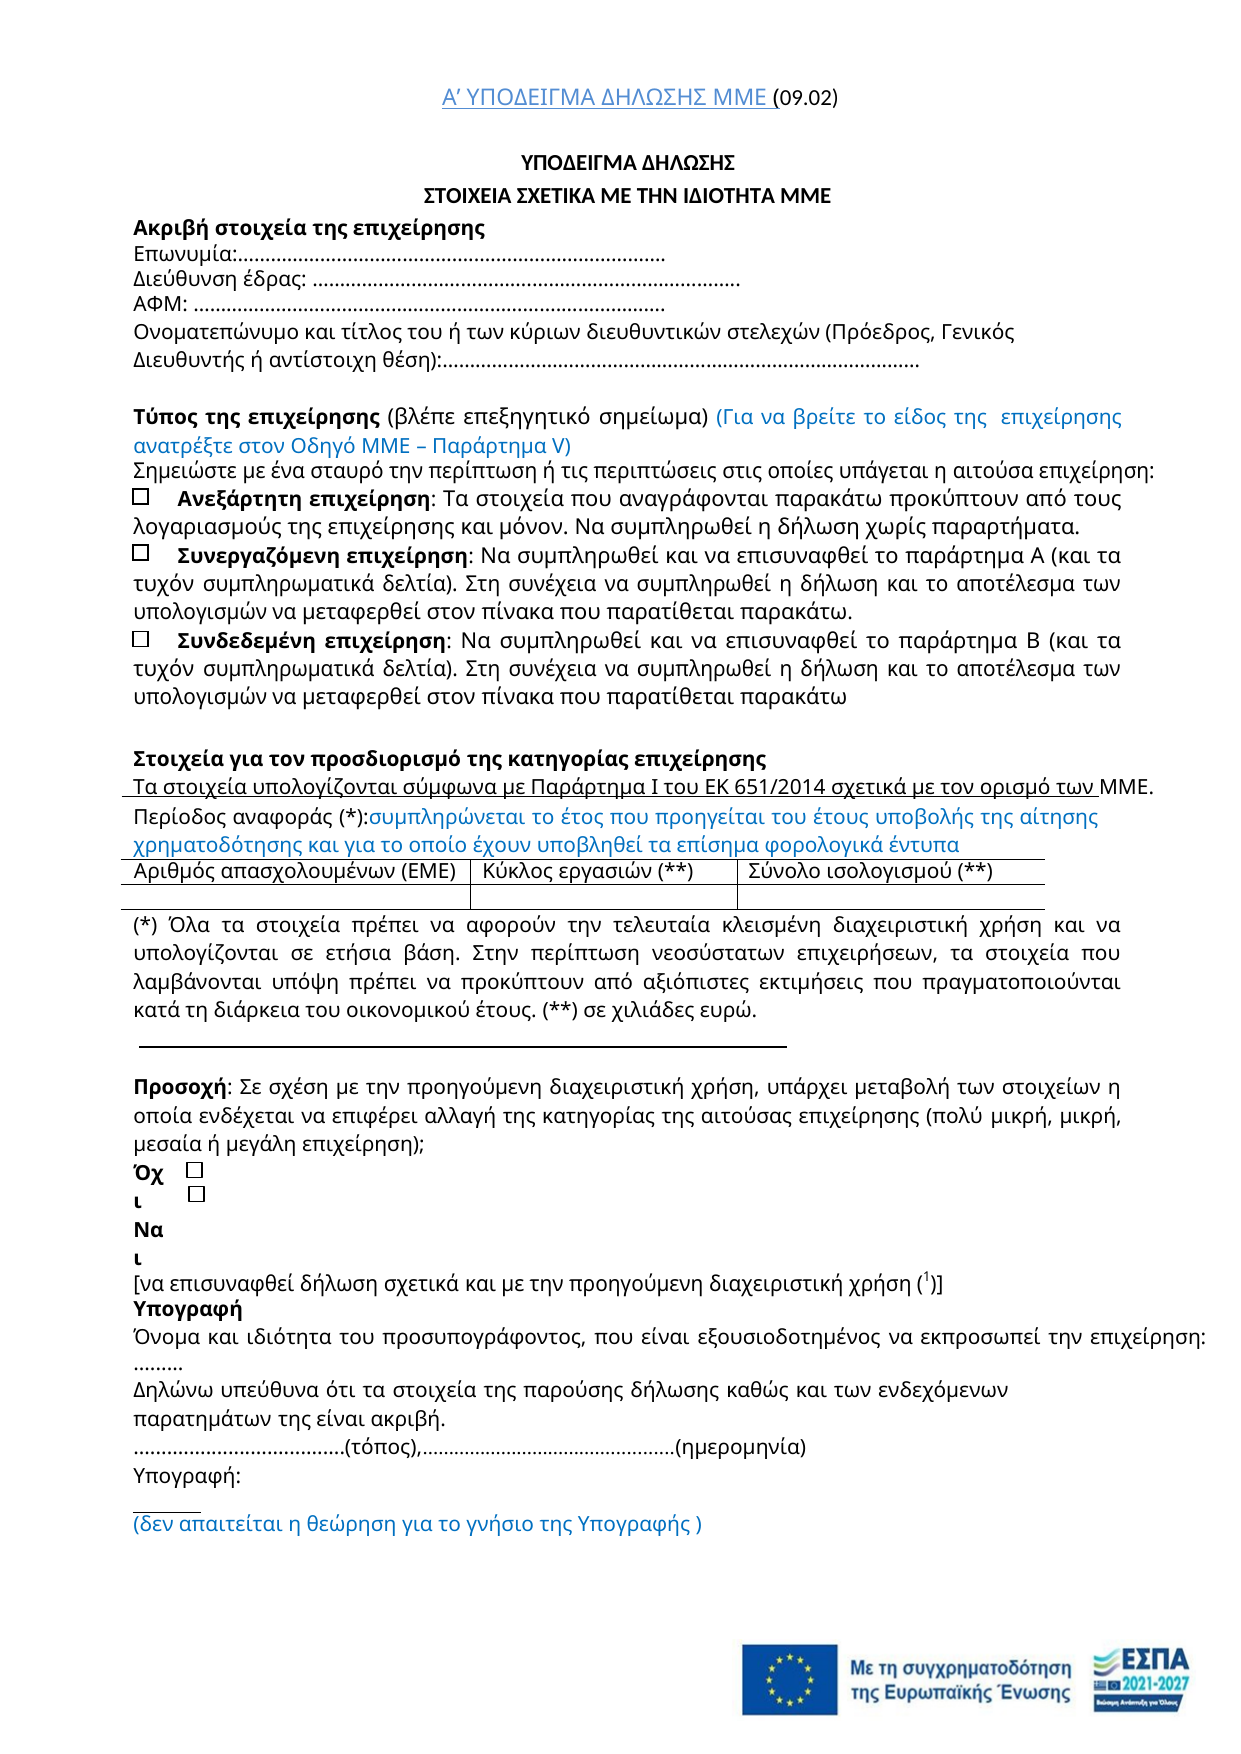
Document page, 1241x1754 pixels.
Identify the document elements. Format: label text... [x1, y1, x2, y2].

text Στοιχεία για τον προσδιορισμό της κατηγορίας επιχείρησης [133, 744, 1215, 772]
text Ανεξάρτητη επιχείρηση: Τα στοιχεία που αναγράφονται παρακάτω προκύπτουν από τους λογαριασμούς της επιχείρησης και μόνον. Να συμπληρωθεί η δήλωση χωρίς παραρτήματα. [133, 484, 1122, 541]
text Α’ ΥΠΟΔΕΙΓΜΑ ΔΗΛΩΣΗΣ ΜΜΕ (09.02) [134, 81, 1147, 112]
table_cell [471, 885, 737, 909]
text Διεύθυνση έδρας: ………………………………….……………………………….. [133, 267, 1215, 292]
text Υπογραφή: [133, 1461, 1215, 1489]
text Ακριβή στοιχεία της επιχείρησης [133, 213, 1215, 241]
text Ονοματεπώνυμο και τίτλος του ή των κύριων διευθυντικών στελεχών (Πρόεδρος, Γενικός Διευθυντής ή αντίστοιχη θέση):…………………………………………………………………………… [133, 317, 1080, 374]
table_cell [738, 885, 1044, 909]
text Τα στοιχεία υπολογίζονται σύμφωνα με Παράρτημα Ι του ΕΚ 651/2014 σχετικά με τον ορισμό των ΜΜΕ. [122, 772, 1215, 801]
text Συνδεδεμένη επιχείρηση: Να συμπληρωθεί και να επισυναφθεί το παράρτημα Β (και τα τυχόν συμπληρωματικά δελτία). Στη συνέχεια να συμπληρωθεί η δήλωση και το αποτέλεσμα των υπολογισμών να μεταφερθεί στον πίνακα που παρατίθεται παρακάτω [133, 626, 1122, 711]
text Όνομα και ιδιότητα του προσυπογράφοντος, που είναι εξουσιοδοτημένος να εκπροσωπεί την επιχείρηση: [133, 1322, 1215, 1350]
text Επωνυμία:……………………………………..……………………………. [133, 241, 1215, 267]
text Δηλώνω υπεύθυνα ότι τα στοιχεία της παρούσης δήλωσης καθώς και των ενδεχόμενων παρατημάτων της είναι ακριβή. [133, 1376, 1123, 1432]
text Σημειώστε με ένα σταυρό την περίπτωση ή τις περιπτώσεις στις οποίες υπάγεται η αιτούσα επιχείρηση: [133, 459, 1215, 484]
table_header Αριθμός απασχολουμένων (ΕΜΕ) [121, 860, 470, 884]
text Τύπος της επιχείρησης (βλέπε επεξηγητικό σημείωμα) (Για να βρείτε το είδος της επιχείρησης ανατρέξτε στον Οδηγό ΜΜΕ – Παράρτημα V) [133, 401, 1122, 459]
text Προσοχή: Σε σχέση με την προηγούμενη διαχειριστική χρήση, υπάρχει μεταβολή των στοιχείων η οποία ενδέχεται να επιφέρει αλλαγή της κατηγορίας της αιτούσας επιχείρησης (πολύ μικρή, μικρή, μεσαία ή μεγάλη επιχείρηση); [133, 1072, 1122, 1158]
table_header Σύνολο ισολογισμού (**) [738, 860, 1044, 884]
subtitle ΥΠΟΔΕΙΓΜΑ ΔΗΛΩΣΗΣ [134, 148, 1122, 176]
text ΣΤΟΙΧΕΙΑ ΣΧΕΤΙΚΑ ΜΕ ΤΗΝ ΙΔΙΟΤΗΤΑ ΜΜΕ [134, 181, 1121, 209]
text Περίοδος αναφοράς (*):συμπληρώνεται το έτος που προηγείται του έτους υποβολής της αίτησης χρηματοδότησης και για το οποίο έχουν υποβληθεί τα επίσημα φορολογικά έντυπα [133, 802, 1123, 859]
text ......................................(τόπος), (ημερομηνία) [133, 1432, 1215, 1461]
text Συνεργαζόμενη επιχείρηση: Να συμπληρωθεί και να επισυναφθεί το παράρτημα Α (και τα τυχόν συμπληρωματικά δελτία). Στη συνέχεια να συμπληρωθεί η δήλωση και το αποτέλεσμα των υπολογισμών να μεταφερθεί στον πίνακα που παρατίθεται παρακάτω. [133, 541, 1122, 626]
picture [730, 1639, 1196, 1721]
text Όχι Ναι [133, 1158, 171, 1272]
text Υπογραφή [133, 1297, 1215, 1322]
text (*) Όλα τα στοιχεία πρέπει να αφορούν την τελευταία κλεισμένη διαχειριστική χρήση και να υπολογίζονται σε ετήσια βάση. Στην περίπτωση νεοσύστατων επιχειρήσεων, τα στοιχεία που λαμβάνονται υπόψη πρέπει να προκύπτουν από αξιόπιστες εκτιμήσεις που πραγματοποιούνται κατά τη διάρκεια του οικονομικού έτους. (**) σε χιλιάδες ευρώ. [133, 910, 1122, 1024]
text ΑΦΜ: ………………………………………………………….………………. [133, 292, 1215, 317]
text [να επισυναφθεί δήλωση σχετικά και με την προηγούμενη διαχειριστική χρήση (1)] [133, 1272, 1215, 1297]
text (δεν απαιτείται η θεώρηση για το γνήσιο της Υπογραφής ) [133, 1510, 1215, 1537]
text ......... [133, 1350, 1215, 1376]
table_header Κύκλος εργασιών (**) [471, 860, 737, 884]
table_cell [121, 885, 470, 909]
